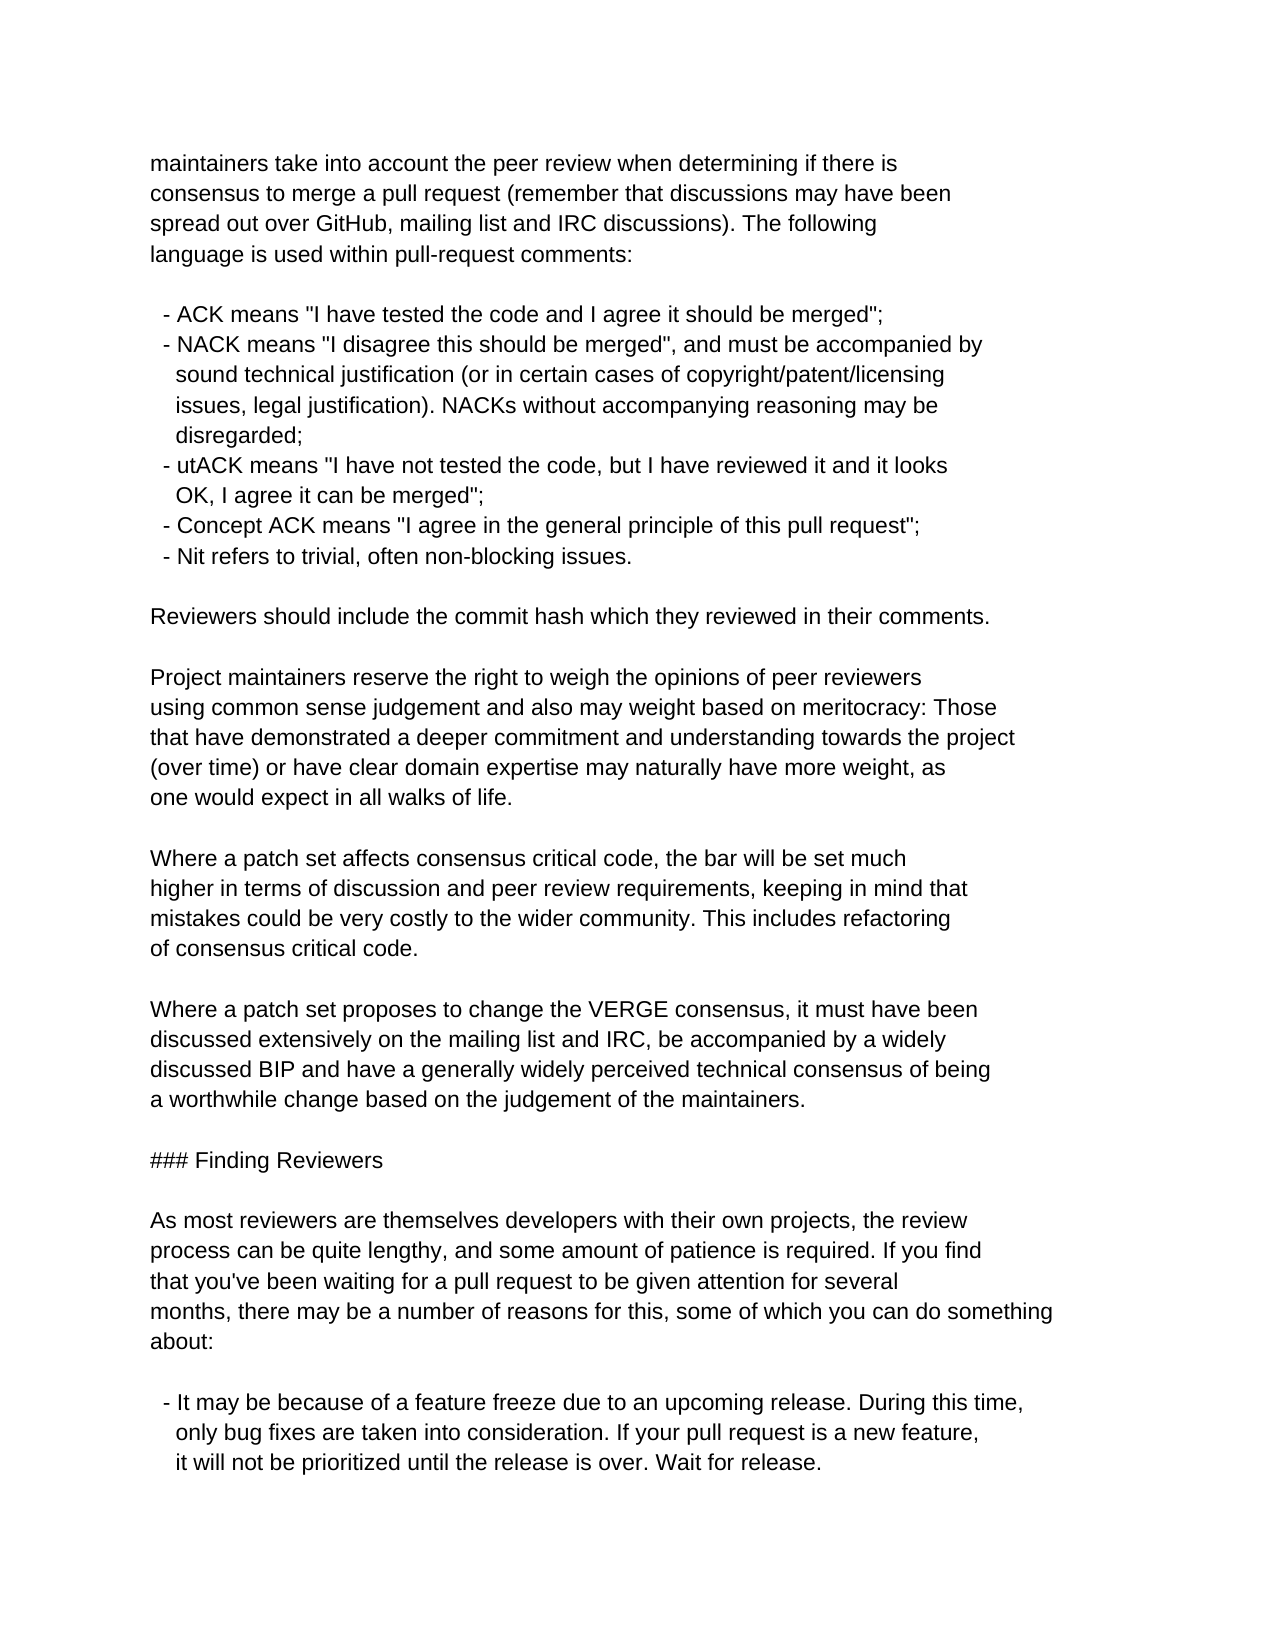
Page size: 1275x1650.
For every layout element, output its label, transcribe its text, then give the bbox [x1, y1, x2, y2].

text about: [150, 1328, 1125, 1354]
text months, there may be a number of reasons for this, some of which you can do something [150, 1298, 1125, 1324]
text that have demonstrated a deeper commitment and understanding towards the project [150, 724, 1125, 750]
text spread out over GitHub, mailing list and IRC discussions). The following [150, 210, 1125, 237]
text Reviewers should include the commit hash which they reviewed in their comments. [150, 603, 1125, 629]
text it will not be prioritized until the release is over. Wait for release. [150, 1449, 1125, 1475]
text OK, I agree it can be merged"; [150, 482, 1125, 509]
text (over time) or have clear domain expertise may naturally have more weight, as [150, 754, 1125, 781]
text Where a patch set proposes to change the VERGE consensus, it must have been [150, 996, 1125, 1022]
text consensus to merge a pull request (remember that discussions may have been [150, 180, 1125, 207]
text - Nit refers to trivial, often non-blocking issues. [150, 543, 1125, 569]
text process can be quite lengthy, and some amount of patience is required. If you find [150, 1237, 1125, 1264]
text - ACK means "I have tested the code and I agree it should be merged"; [150, 301, 1125, 327]
text - It may be because of a feature freeze due to an upcoming release. During this time, [150, 1388, 1125, 1415]
text a worthwhile change based on the judgement of the maintainers. [150, 1086, 1125, 1113]
text Project maintainers reserve the right to weigh the opinions of peer reviewers [150, 663, 1125, 690]
text mistakes could be very costly to the wider community. This includes refactoring [150, 905, 1125, 932]
text of consensus critical code. [150, 935, 1125, 962]
text - NACK means "I disagree this should be merged", and must be accompanied by [150, 331, 1125, 358]
text ### Finding Reviewers [150, 1147, 1125, 1173]
text - Concept ACK means "I agree in the general principle of this pull request"; [150, 512, 1125, 539]
text using common sense judgement and also may weight based on meritocracy: Those [150, 694, 1125, 720]
text higher in terms of discussion and peer review requirements, keeping in mind that [150, 875, 1125, 901]
text - utACK means "I have not tested the code, but I have reviewed it and it looks [150, 452, 1125, 478]
text Where a patch set affects consensus critical code, the bar will be set much [150, 845, 1125, 871]
text that you've been waiting for a pull request to be given attention for several [150, 1268, 1125, 1294]
text only bug fixes are taken into consideration. If your pull request is a new feature, [150, 1419, 1125, 1445]
text disregarded; [150, 422, 1125, 448]
text one would expect in all walks of life. [150, 784, 1125, 811]
text As most reviewers are themselves developers with their own projects, the review [150, 1207, 1125, 1234]
text discussed extensively on the mailing list and IRC, be accompanied by a widely [150, 1026, 1125, 1052]
text maintainers take into account the peer review when determining if there is [150, 150, 1125, 176]
text discussed BIP and have a generally widely perceived technical consensus of being [150, 1056, 1125, 1083]
text language is used within pull-request comments: [150, 241, 1125, 267]
text issues, legal justification). NACKs without accompanying reasoning may be [150, 392, 1125, 418]
text sound technical justification (or in certain cases of copyright/patent/licensing [150, 361, 1125, 388]
